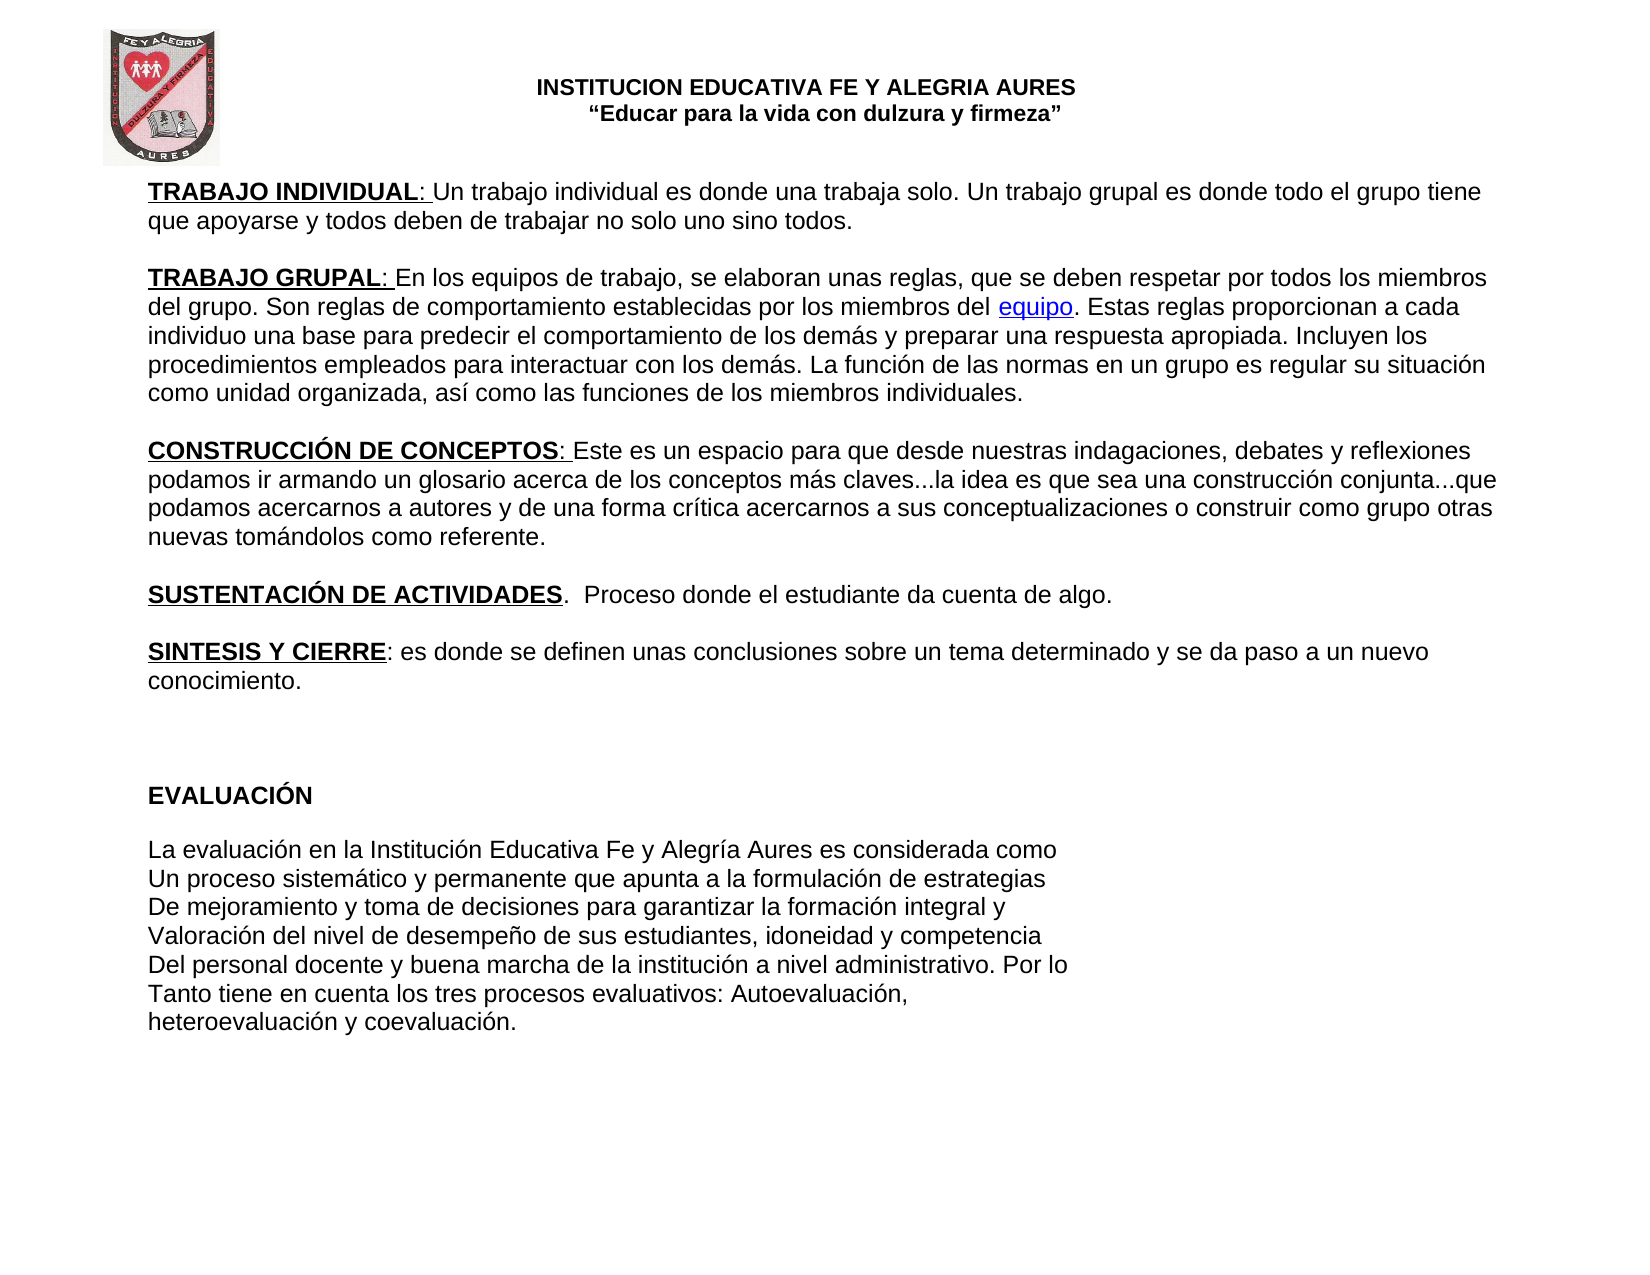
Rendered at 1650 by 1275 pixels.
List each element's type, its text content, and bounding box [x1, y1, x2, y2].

text EVALUACIÓN [148, 781, 1502, 810]
text Valoración del nivel de desempeño de sus estudiantes, idoneidad y competencia [148, 921, 1502, 950]
text SINTESIS Y CIERRE: es donde se definen unas conclusiones sobre un tema determinado y se da paso a un nuevo conocimiento. [148, 637, 1502, 695]
text TRABAJO GRUPAL: En los equipos de trabajo, se elaboran unas reglas, que se deben respetar por todos los miembros del grupo. Son reglas de comportamiento establecidas por los miembros del equipo. Estas reglas proporcionan a cada individuo una base para predecir el comportamiento de los demás y preparar una respuesta apropiada. Incluyen los procedimientos empleados para interactuar con los demás. La función de las normas en un grupo es regular su situación como unidad organizada, así como las funciones de los miembros individuales. [148, 263, 1502, 407]
picture [103, 29, 221, 164]
text heteroevaluación y coevaluación. [148, 1007, 1502, 1036]
text TRABAJO INDIVIDUAL: Un trabajo individual es donde una trabaja solo. Un trabajo grupal es donde todo el grupo tiene que apoyarse y todos deben de trabajar no solo uno sino todos. [148, 177, 1502, 235]
text Un proceso sistemático y permanente que apunta a la formulación de estrategias [148, 863, 1502, 892]
text De mejoramiento y toma de decisiones para garantizar la formación integral y [148, 892, 1502, 921]
text Del personal docente y buena marcha de la institución a nivel administrativo. Por lo [148, 950, 1502, 978]
text CONSTRUCCIÓN DE CONCEPTOS: Este es un espacio para que desde nuestras indagaciones, debates y reflexiones podamos ir armando un glosario acerca de los conceptos más claves...la idea es que sea una construcción conjunta...que podamos acercarnos a autores y de una forma crítica acercarnos a sus conceptualizaciones o construir como grupo otras nuevas tomándolos como referente. [148, 436, 1502, 551]
text La evaluación en la Institución Educativa Fe y Alegría Aures es considerada como [148, 835, 1502, 863]
text Tanto tiene en cuenta los tres procesos evaluativos: Autoevaluación, [148, 978, 1502, 1007]
text SUSTENTACIÓN DE ACTIVIDADES. Proceso donde el estudiante da cuenta de algo. [148, 580, 1502, 608]
